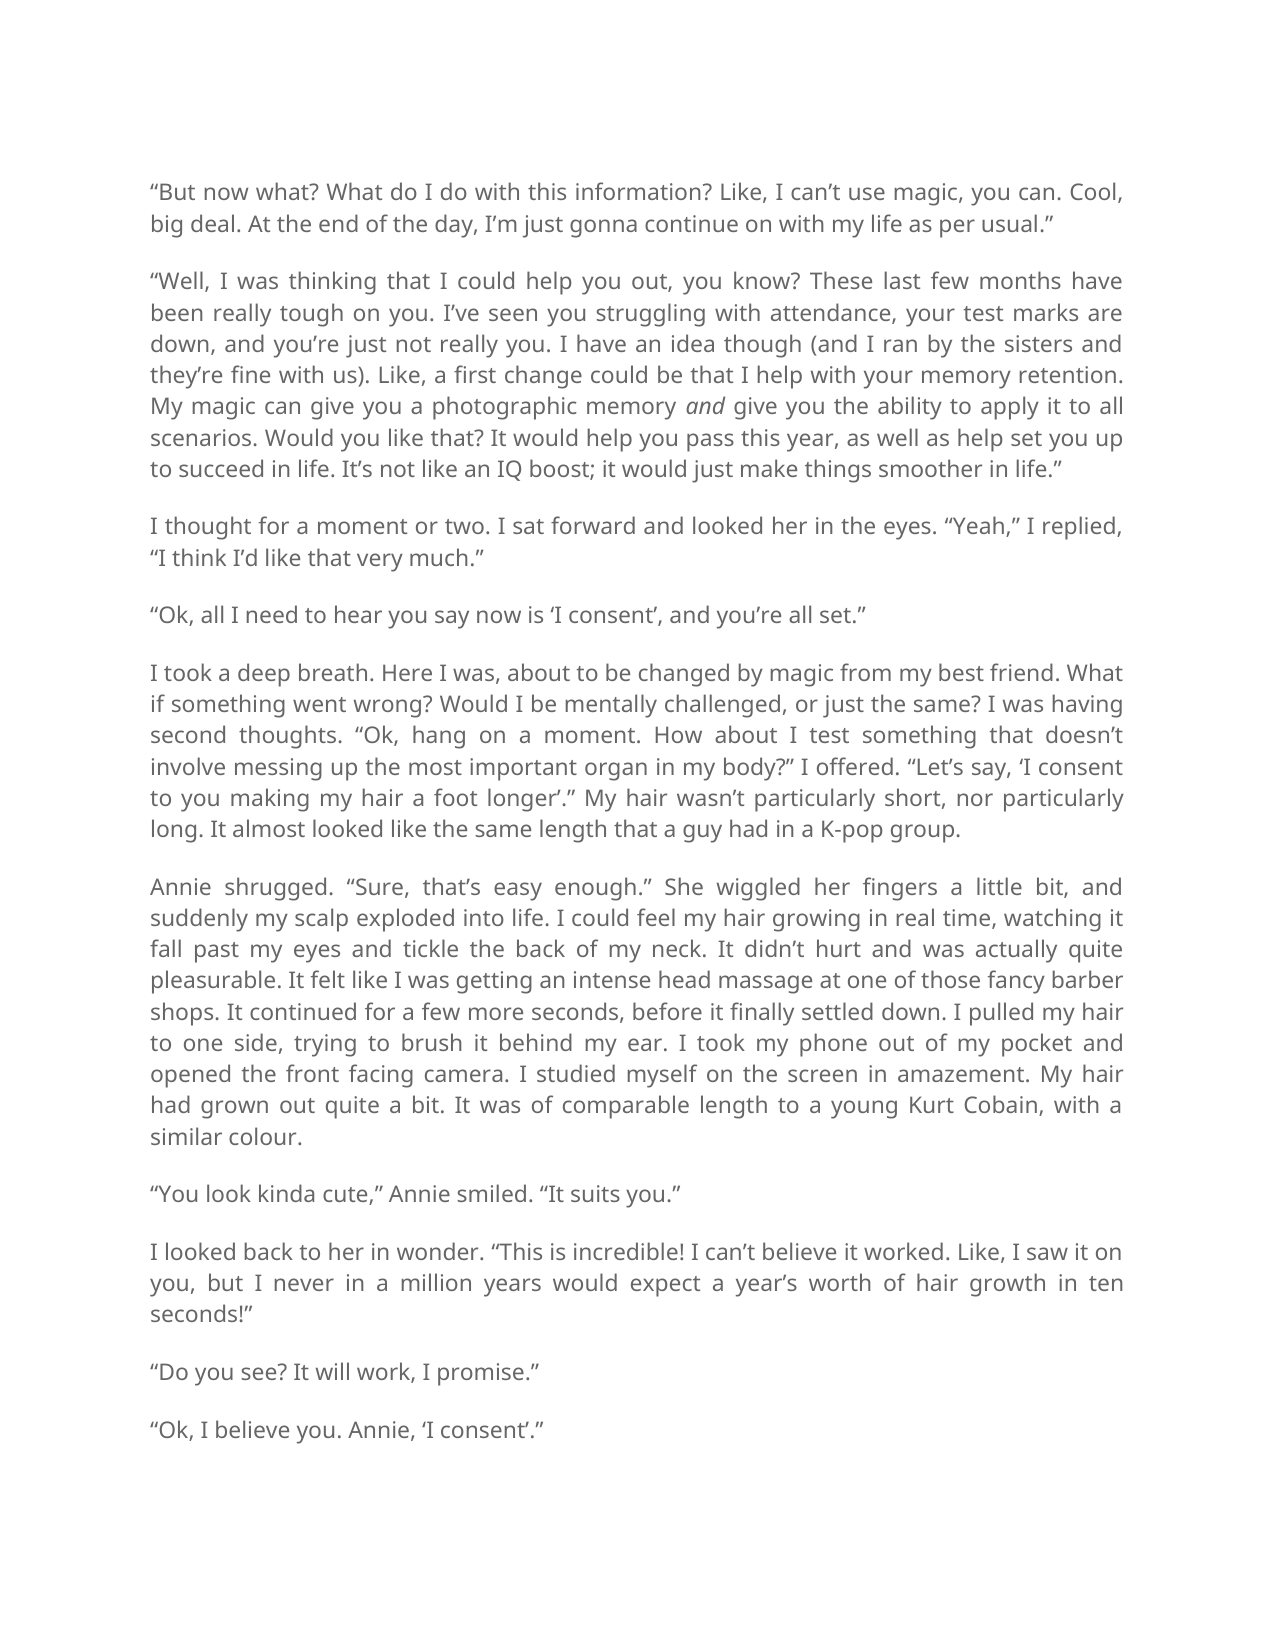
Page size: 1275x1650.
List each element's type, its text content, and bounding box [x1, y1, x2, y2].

text “Ok, I believe you. Annie, ‘I consent’.” [150, 1413, 1125, 1445]
text “Ok, all I need to hear you say now is ‘I consent’, and you’re all set.” [150, 599, 1125, 630]
text I took a deep breath. Here I was, about to be changed by magic from my best friend. What if something went wrong? Would I be mentally challenged, or just the same? I was having second thoughts. “Ok, hang on a moment. How about I test something that doesn’t involve messing up the most important organ in my body?” I offered. “Let’s say, ‘I consent to you making my hair a foot longer’.” My hair wasn’t particularly short, nor particularly long. It almost looked like the same length that a guy had in a K-pop group. [150, 657, 1125, 844]
text “Well, I was thinking that I could help you out, you know? These last few months have been really tough on you. I’ve seen you struggling with attendance, your test marks are down, and you’re just not really you. I have an idea though (and I ran by the sisters and they’re fine with us). Like, a first change could be that I help with your memory retention. My magic can give you a photographic memory and give you the ability to apply it to all scenarios. Would you like that? It would help you pass this year, as well as help set you up to succeed in life. It’s not like an IQ boost; it would just make things smoother in life.” [150, 265, 1125, 484]
text I looked back to her in wonder. “This is incredible! I can’t believe it worked. Like, I saw it on you, but I never in a million years would expect a year’s worth of hair growth in ten seconds!” [150, 1236, 1125, 1329]
text “You look kinda cute,” Annie smiled. “It suits you.” [150, 1178, 1125, 1209]
text “But now what? What do I do with this information? Like, I can’t use magic, you can. Cool, big deal. At the end of the day, I’m just gonna continue on with my life as per usual.” [150, 176, 1125, 239]
text Annie shrugged. “Sure, that’s easy enough.” She wiggled her fingers a little bit, and suddenly my scalp exploded into life. I could feel my hair growing in real time, watching it fall past my eyes and tickle the back of my neck. It didn’t hurt and was actually quite pleasurable. It felt like I was getting an intense head massage at one of those fancy barber shops. It continued for a few more seconds, before it finally settled down. I pulled my hair to one side, trying to brush it behind my ear. I took my phone out of my pocket and opened the front facing camera. I studied myself on the screen in amazement. My hair had grown out quite a bit. It was of comparable length to a young Kurt Cobain, with a similar colour. [150, 871, 1125, 1152]
text I thought for a moment or two. I sat forward and looked her in the eyes. “Yeah,” I replied, “I think I’d like that very much.” [150, 510, 1125, 573]
text “Do you see? It will work, I promise.” [150, 1356, 1125, 1387]
